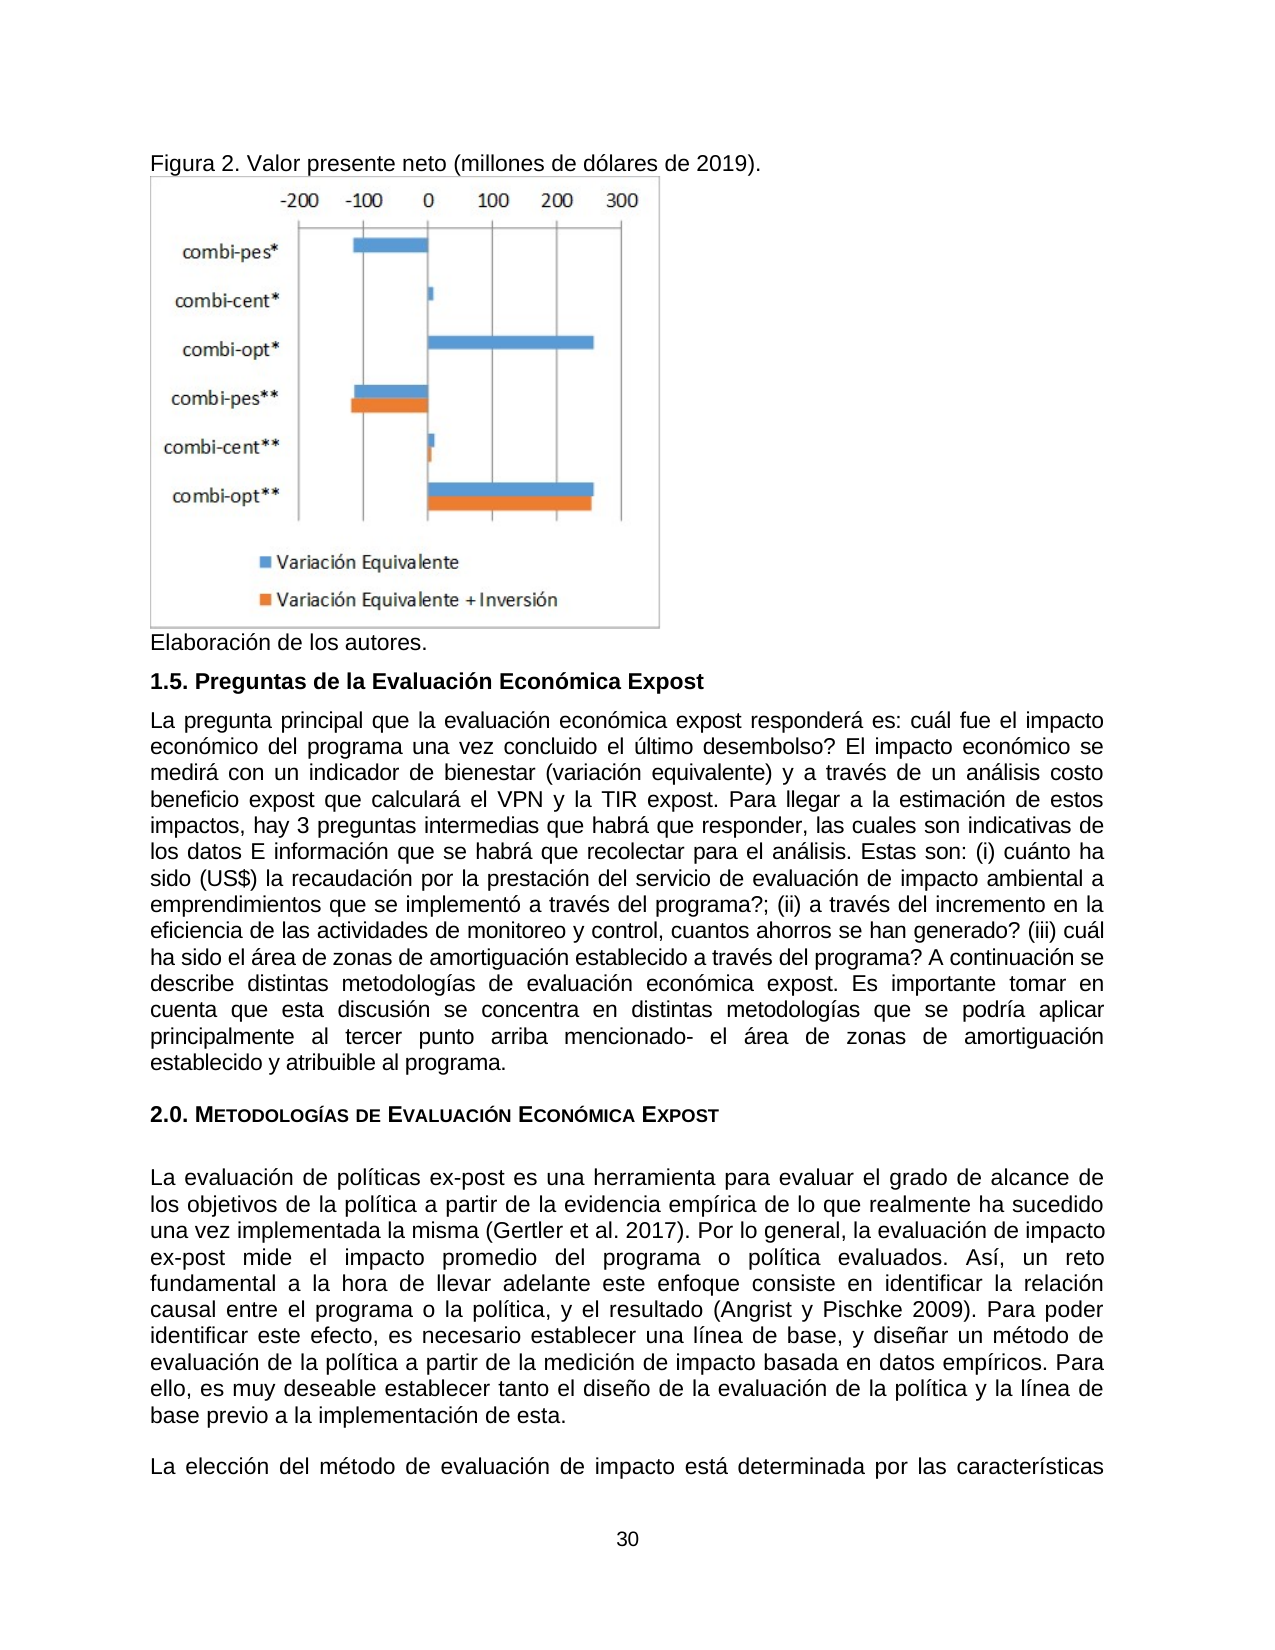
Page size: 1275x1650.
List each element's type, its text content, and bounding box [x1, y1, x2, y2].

text La pregunta principal que la evaluación económica expost responderá es: cuál fue el impacto económico del programa una vez concluido el último desembolso? El impacto económico se medirá con un indicador de bienestar (variación equivalente) y a través de un análisis costo beneficio expost que calculará el VPN y la TIR expost. Para llegar a la estimación de estos impactos, hay 3 preguntas intermedias que habrá que responder, las cuales son indicativas de los datos E información que se habrá que recolectar para el análisis. Estas son: (i) cuánto ha sido (US$) la recaudación por la prestación del servicio de evaluación de impacto ambiental a emprendimientos que se implementó a través del programa?; (ii) a través del incremento en la eficiencia de las actividades de monitoreo y control, cuantos ahorros se han generado? (iii) cuál ha sido el área de zonas de amortiguación establecido a través del programa? A continuación se describe distintas metodologías de evaluación económica expost. Es importante tomar en cuenta que esta discusión se concentra en distintas metodologías que se podría aplicar principalmente al tercer punto arriba mencionado- el área de zonas de amortiguación establecido y atribuible al programa. [150, 707, 1106, 1076]
text Elaboración de los autores. [150, 629, 1106, 655]
text Figura 2. Valor presente neto (millones de dólares de 2019). [150, 150, 1106, 176]
subtitle 1.5. Preguntas de la Evaluación Económica Expost [150, 668, 1106, 694]
picture [150, 176, 661, 629]
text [150, 1453, 1106, 1479]
subtitle 2.0. Metodologías de Evaluación Económica Expost [150, 1101, 1106, 1127]
text La evaluación de políticas ex-post es una herramienta para evaluar el grado de alcance de los objetivos de la política a partir de la evidencia empírica de lo que realmente ha sucedido una vez implementada la misma (Gertler et al. 2017). Por lo general, la evaluación de impacto ex-post mide el impacto promedio del programa o política evaluados. Así, un reto fundamental a la hora de llevar adelante este enfoque consiste en identificar la relación causal entre el programa o la política, y el resultado (Angrist y Pischke 2009). Para poder identificar este efecto, es necesario establecer una línea de base, y diseñar un método de evaluación de la política a partir de la medición de impacto basada en datos empíricos. Para ello, es muy deseable establecer tanto el diseño de la evaluación de la política y la línea de base previo a la implementación de esta. [150, 1164, 1106, 1428]
